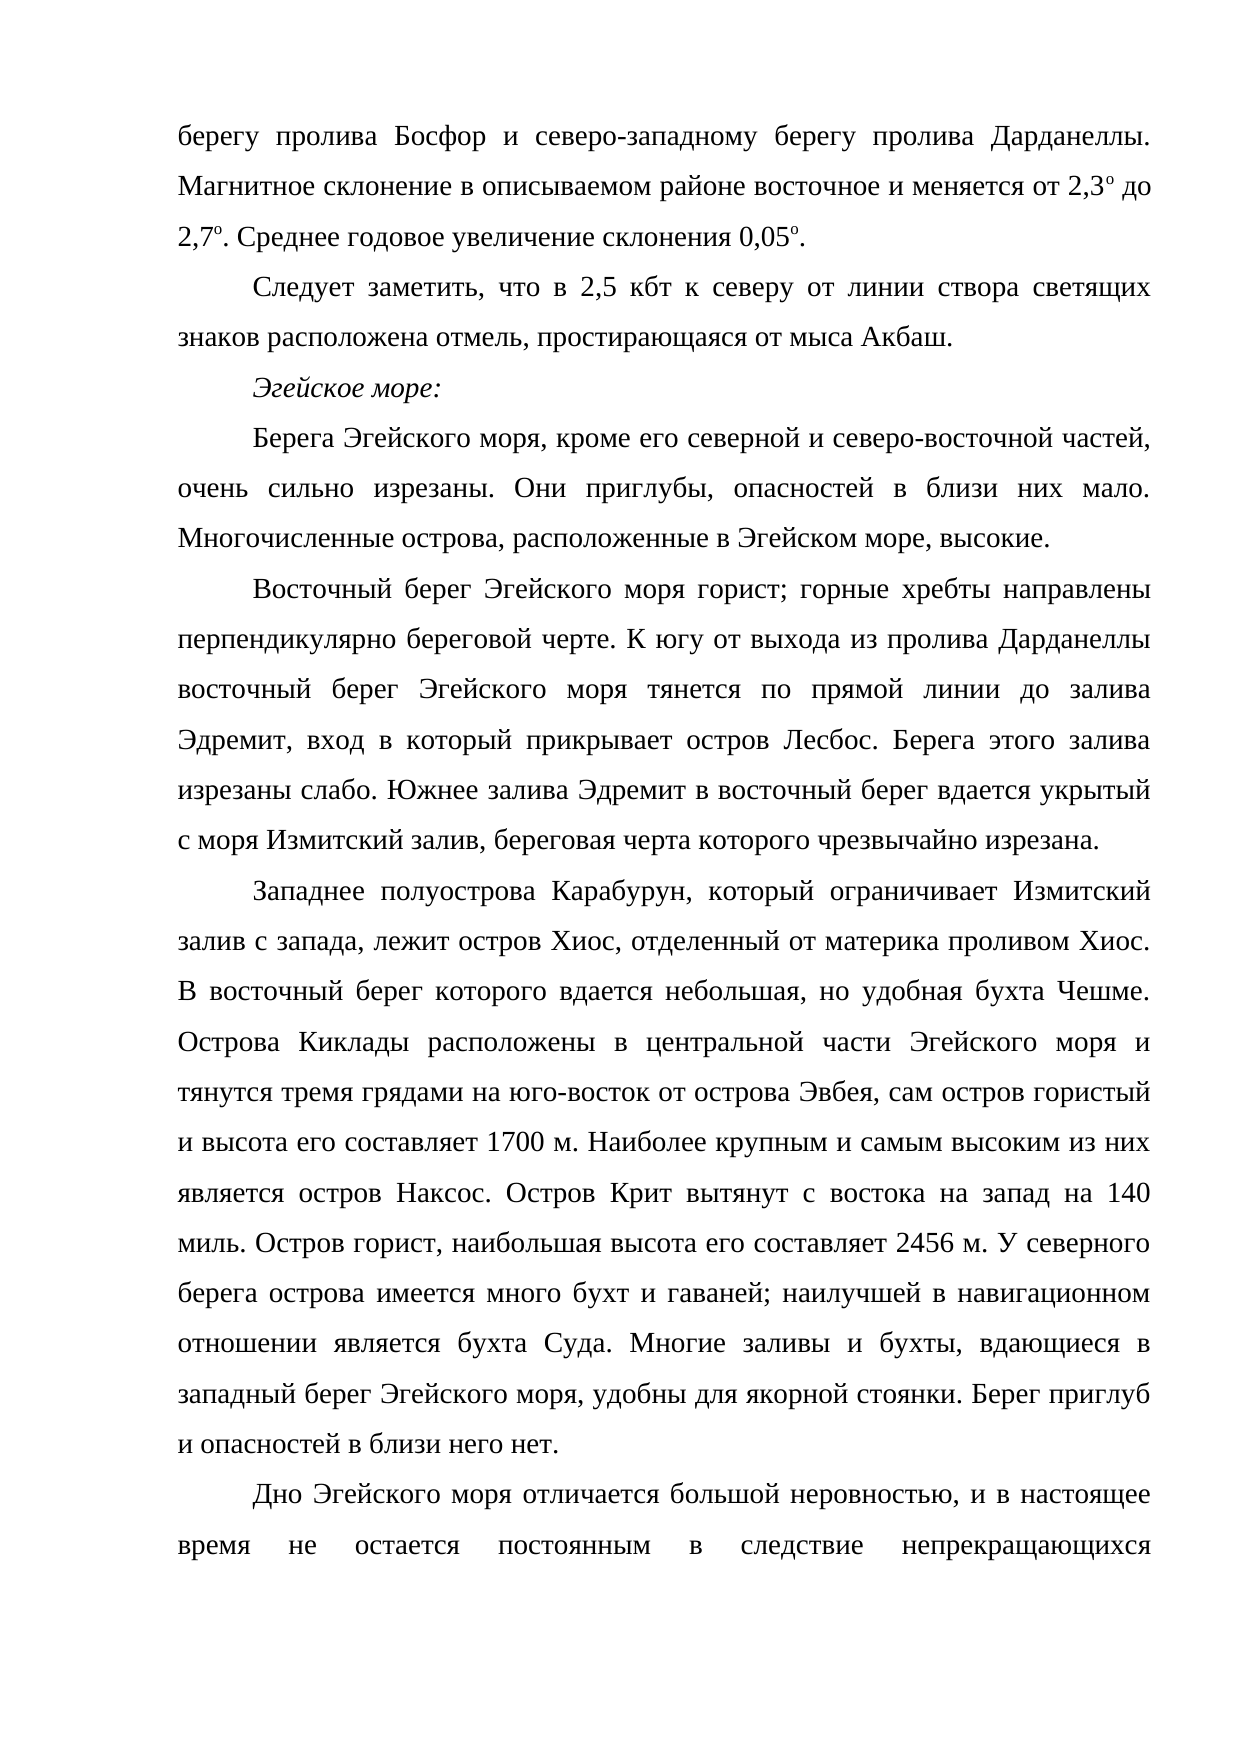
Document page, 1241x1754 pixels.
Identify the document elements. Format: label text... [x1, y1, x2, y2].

text Западнее полуострова Карабурун, который ограничивает Измитский залив с запада, лежит остров Хиос, отделенный от материка проливом Хиос. В восточный берег которого вдается небольшая, но удобная бухта Чешме. Острова Киклады расположены в центральной части Эгейского моря и тянутся тремя грядами на юго-восток от острова Эвбея, сам остров гористый и высота его составляет 1700 м. Наиболее крупным и самым высоким из них является остров Наксос. Остров Крит вытянут с востока на запад на 140 миль. Остров горист, наибольшая высота его составляет 2456 м. У северного берега острова имеется много бухт и гаваней; наилучшей в навигационном отношении является бухта Суда. Многие заливы и бухты, вдающиеся в западный берег Эгейского моря, удобны для якорной стоянки. Берег приглуб и опасностей в близи него нет. [177, 873, 1152, 1460]
text Берега Эгейского моря, кроме его северной и северо-восточной частей, очень сильно изрезаны. Они приглубы, опасностей в близи них мало. Многочисленные острова, расположенные в Эгейском море, высокие. [177, 420, 1152, 554]
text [177, 118, 1152, 252]
text Восточный берег Эгейского моря горист; горные хребты направлены перпендикулярно береговой черте. К югу от выхода из пролива Дарданеллы восточный берег Эгейского моря тянется по прямой линии до залива Эдремит, вход в который прикрывает остров Лесбос. Берега этого залива изрезаны слабо. Южнее залива Эдремит в восточный берег вдается укрытый с моря Измитский залив, береговая черта которого чрезвычайно изрезана. [177, 571, 1152, 856]
text Эгейское море: [177, 370, 1152, 403]
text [177, 1477, 1152, 1560]
text Следует заметить, что в 2,5 кбт к северу от линии створа светящих знаков расположена отмель, простирающаяся от мыса Акбаш. [177, 269, 1152, 353]
